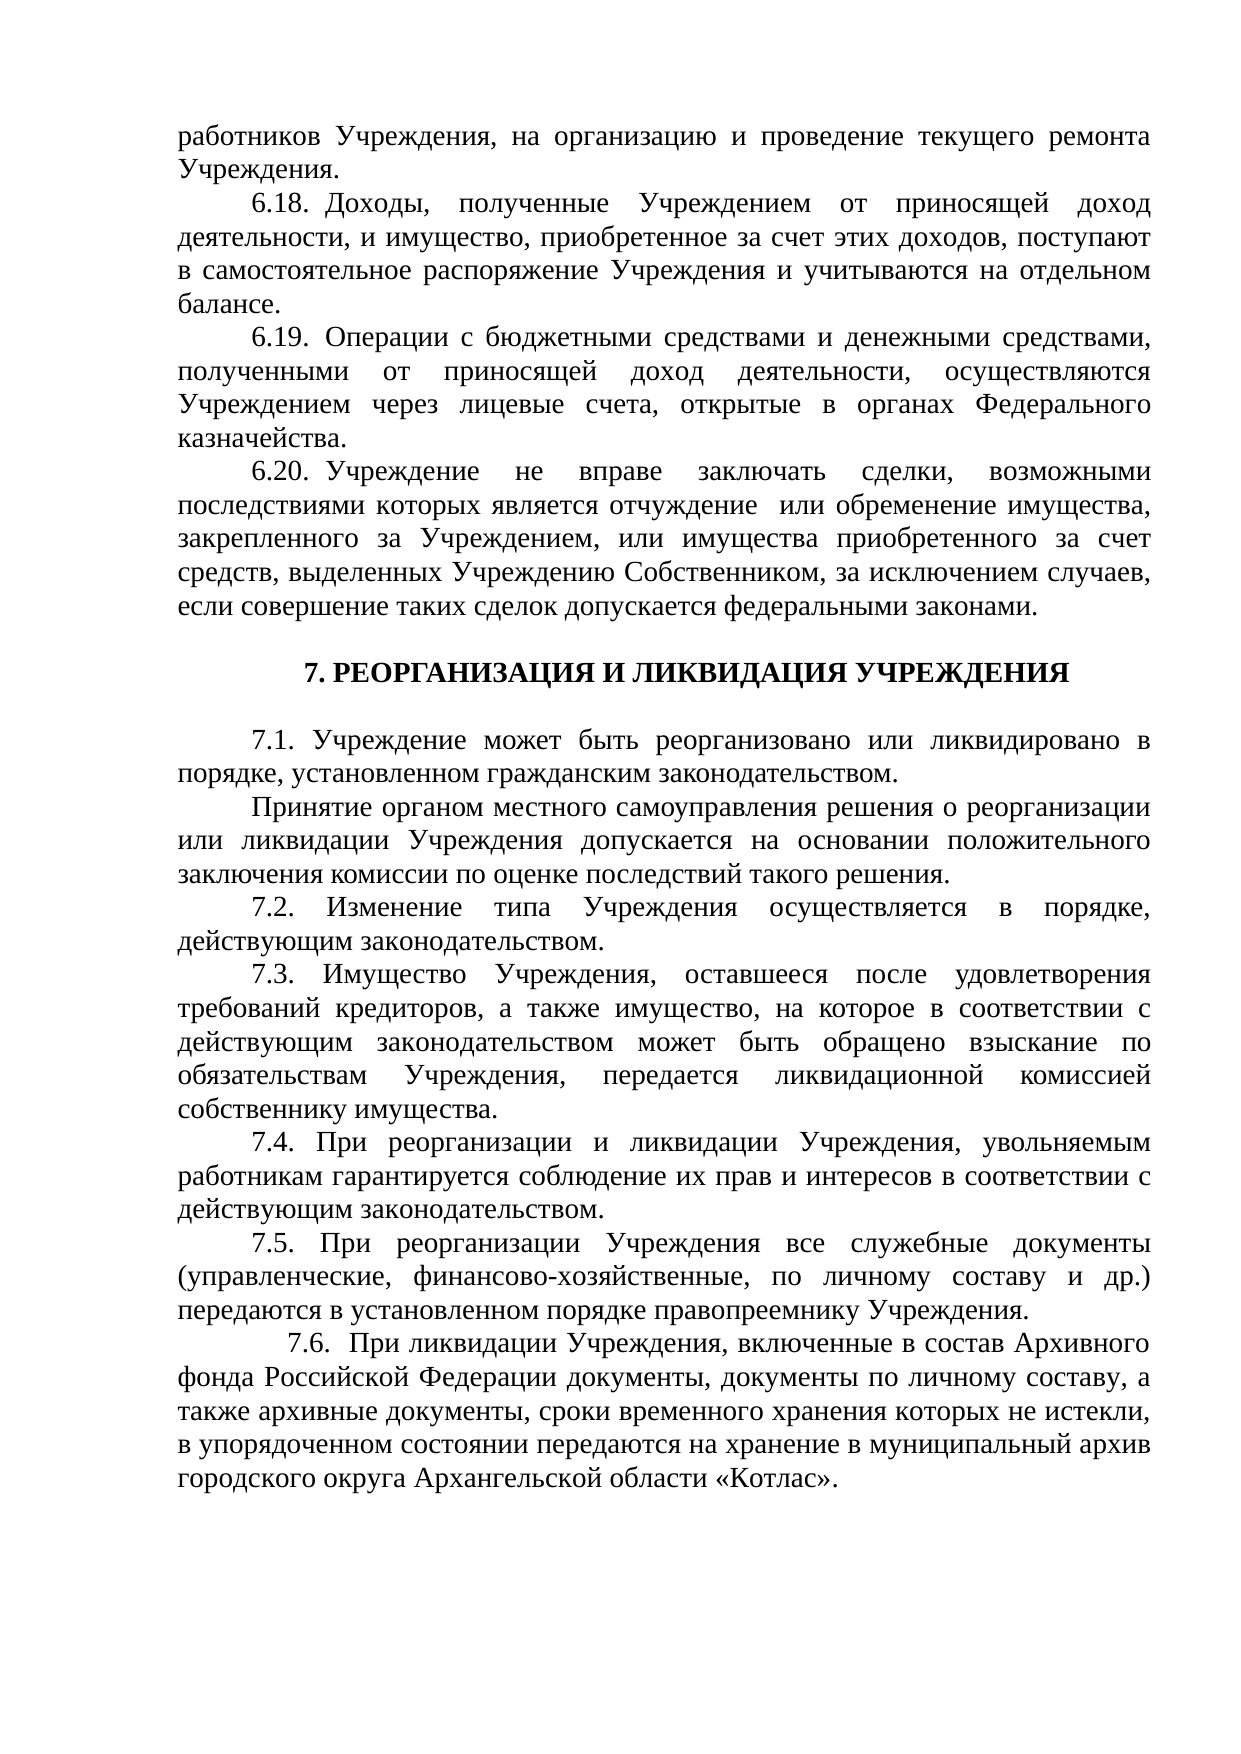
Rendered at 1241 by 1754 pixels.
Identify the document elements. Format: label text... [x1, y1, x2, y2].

text 7.6. При ликвидации Учреждения, включенные в состав Архивного фонда Российской Федерации документы, документы по личному составу, а также архивные документы, сроки временного хранения которых не истекли, в упорядоченном состоянии передаются на хранение в муниципальный архив городского округа Архангельской области «Котлас». [177, 1326, 1152, 1493]
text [177, 118, 1152, 185]
text 7.2. Изменение типа Учреждения осуществляется в порядке, действующим законодательством. [177, 889, 1152, 957]
text 6.20. Учреждение не вправе заключать сделки, возможными последствиями которых является отчуждение или обременение имущества, закрепленного за Учреждением, или имущества приобретенного за счет средств, выделенных Учреждению Собственником, за исключением случаев, если совершение таких сделок допускается федеральными законами. [177, 453, 1152, 621]
text 6.19. Операции с бюджетными средствами и денежными средствами, полученными от приносящей доход деятельности, осуществляются Учреждением через лицевые счета, открытые в органах Федерального казначейства. [177, 319, 1152, 453]
text 7.4. При реорганизации и ликвидации Учреждения, увольняемым работникам гарантируется соблюдение их прав и интересов в соответствии с действующим законодательством. [177, 1124, 1152, 1225]
text 7. РЕОРГАНИЗАЦИЯ И ЛИКВИДАЦИЯ УЧРЕЖДЕНИЯ [177, 655, 1152, 688]
text Принятие органом местного самоуправления решения о реорганизации или ликвидации Учреждения допускается на основании положительного заключения комиссии по оценке последствий такого решения. [177, 789, 1152, 889]
text 6.18. Доходы, полученные Учреждением от приносящей доход деятельности, и имущество, приобретенное за счет этих доходов, поступают в самостоятельное распоряжение Учреждения и учитываются на отдельном балансе. [177, 185, 1152, 319]
text 7.5. При реорганизации Учреждения все служебные документы (управленческие, финансово-хозяйственные, по личному составу и др.) передаются в установленном порядке правопреемнику Учреждения. [177, 1225, 1152, 1326]
text 7.3. Имущество Учреждения, оставшееся после удовлетворения требований кредиторов, а также имущество, на которое в соответствии с действующим законодательством может быть обращено взыскание по обязательствам Учреждения, передается ликвидационной комиссией собственнику имущества. [177, 957, 1152, 1124]
text 7.1. Учреждение может быть реорганизовано или ликвидировано в порядке, установленном гражданским законодательством. [177, 722, 1152, 789]
